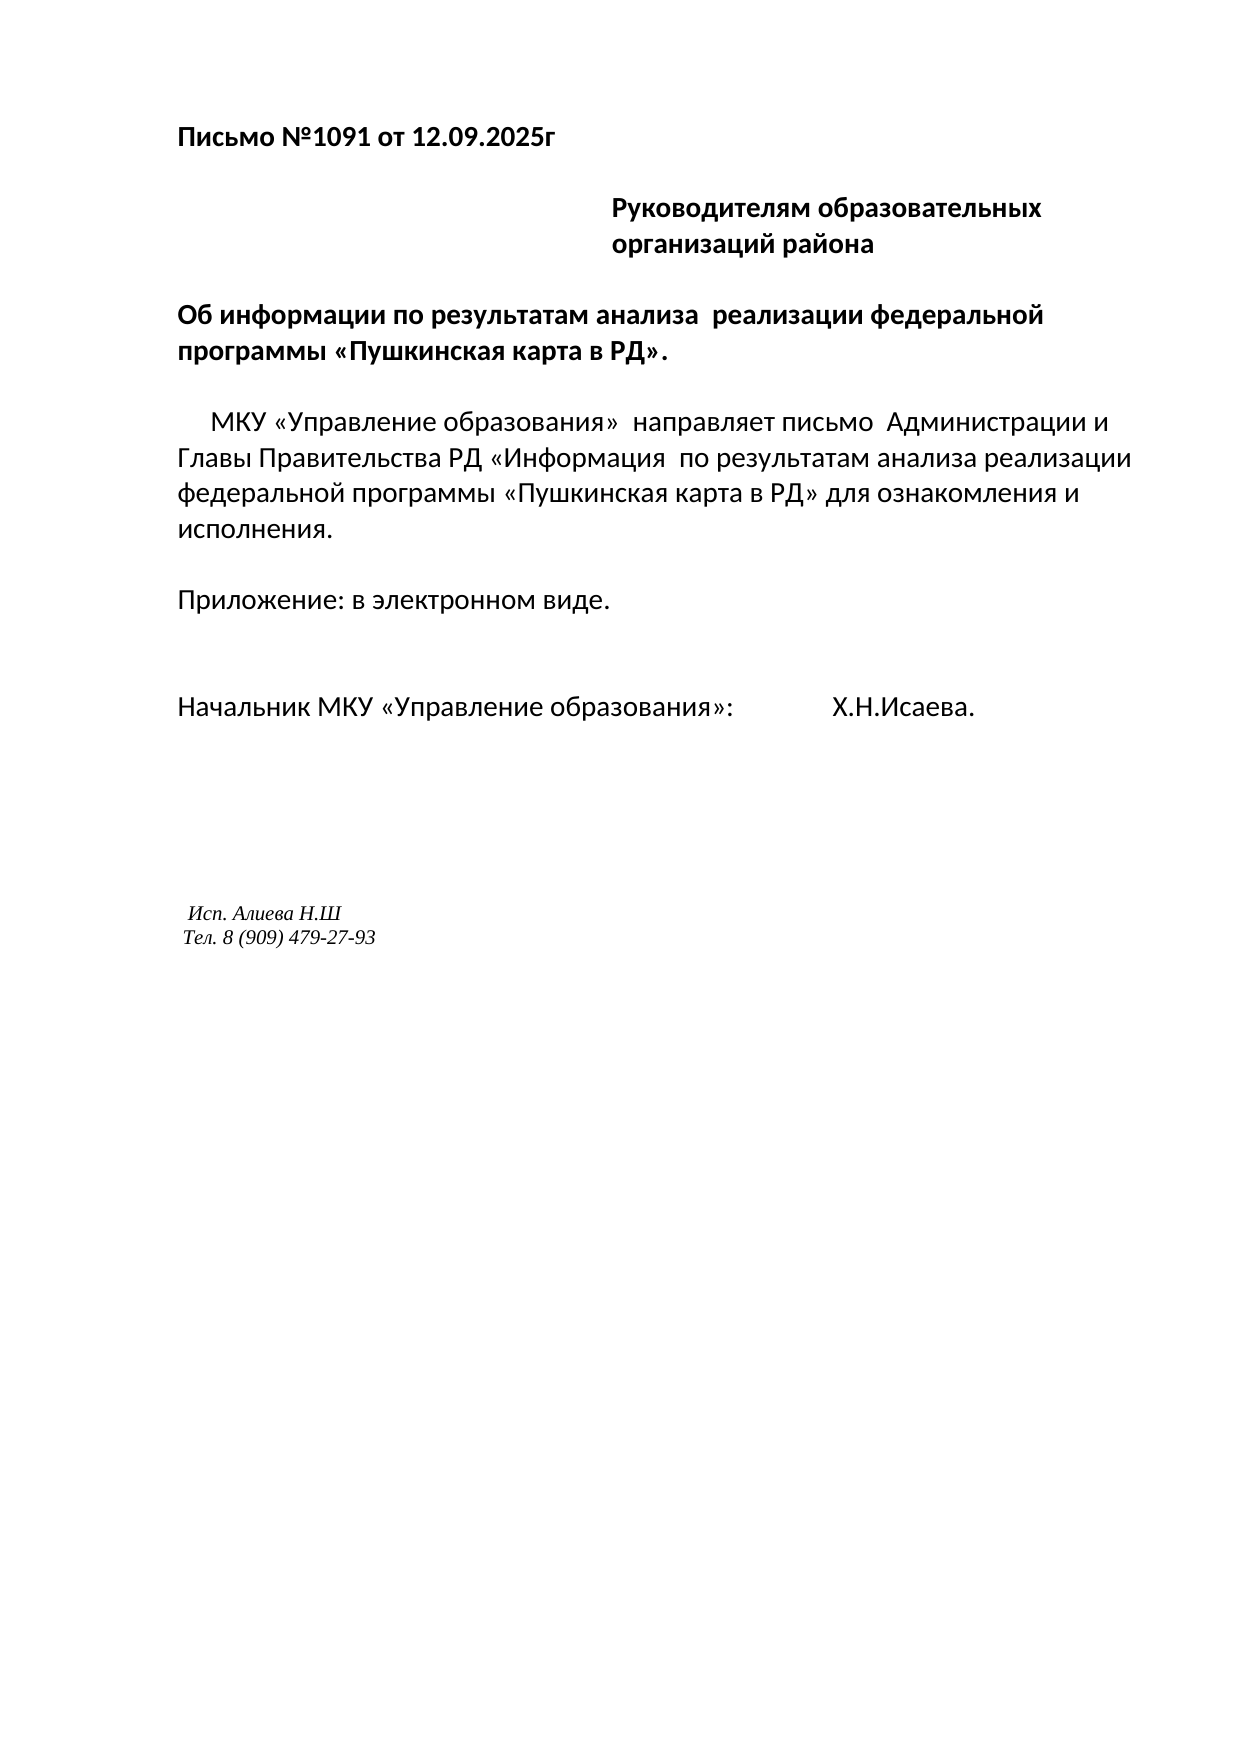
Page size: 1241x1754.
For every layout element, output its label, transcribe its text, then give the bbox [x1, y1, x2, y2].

text Приложение: в электронном виде. [177, 581, 1152, 617]
text Руководителям образовательных [177, 189, 1152, 225]
text Исп. Алиева Н.Ш [177, 901, 1139, 925]
text организаций района [177, 225, 1152, 261]
text Тел. 8 (909) 479-27-93 [177, 925, 1139, 949]
text Об информации по результатам анализа реализации федеральной программы «Пушкинская карта в РД». [177, 296, 1152, 367]
text Начальник МКУ «Управление образования»: Х.Н.Исаева. [177, 688, 1152, 724]
text Письмо №1091 от 12.09.2025г [177, 118, 1152, 154]
text МКУ «Управление образования» направляет письмо Администрации и Главы Правительства РД «Информация по результатам анализа реализации федеральной программы «Пушкинская карта в РД» для ознакомления и исполнения. [177, 403, 1152, 546]
